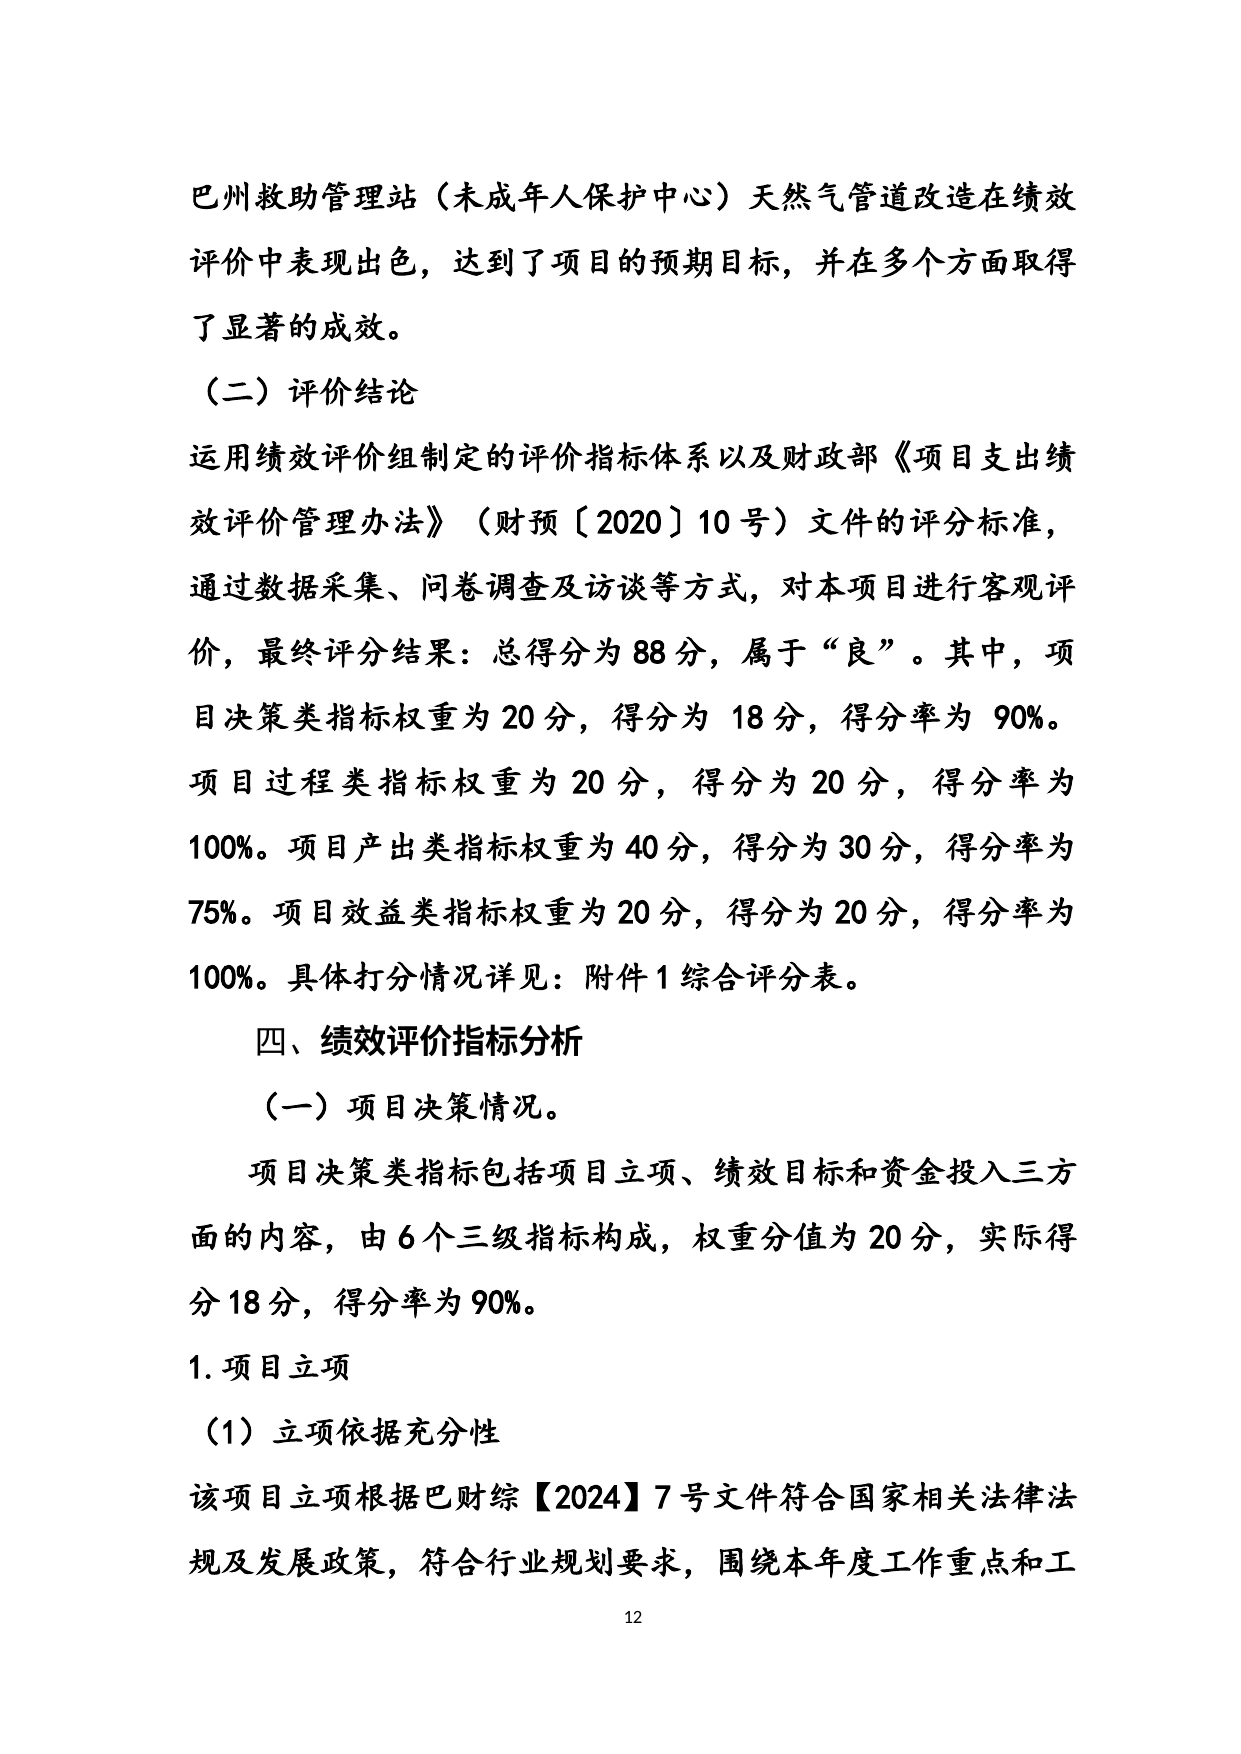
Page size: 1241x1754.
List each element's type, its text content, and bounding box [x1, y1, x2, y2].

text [187, 162, 1078, 1007]
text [187, 1137, 1078, 1592]
text 四、绩效评价指标分析 [187, 1007, 1078, 1072]
text （一）项目决策情况。 [187, 1072, 1078, 1137]
